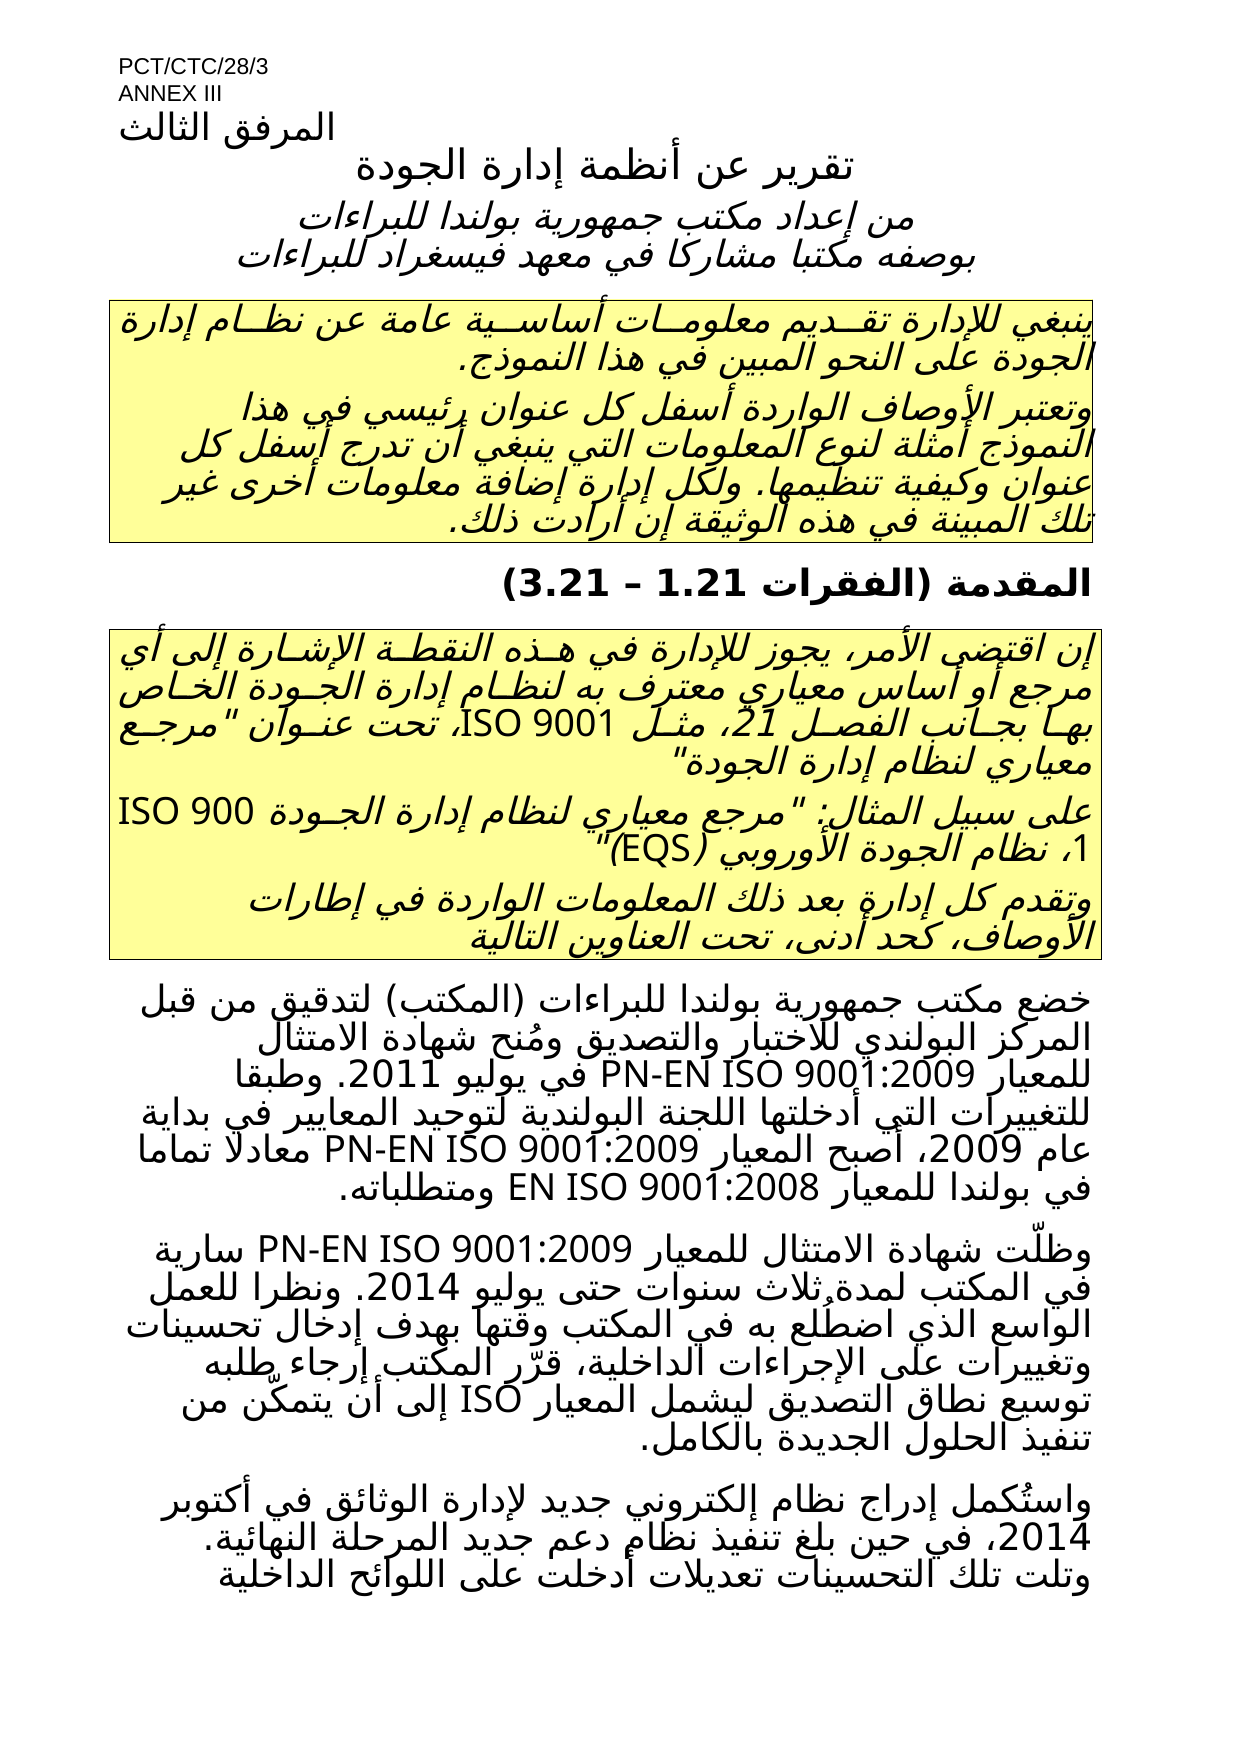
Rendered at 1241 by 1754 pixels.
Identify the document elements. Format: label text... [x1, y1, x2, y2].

text وتقدم كل إدارة بعد ذلك المعلومات الواردة في إطارات الأوصاف، كحد أدنى، تحت العناوين التالية [110, 879, 1101, 959]
text خضع مكتب جمهورية بولندا للبراءات (المكتب) لتدقيق من قبل المركز البولندي للاختبار والتصديق ومُنح شهادة الامتثال للمعيار PN-EN ISO 9001:2009 في يوليو 2011. وطبقا للتغييرات التي أدخلتها اللجنة البولندية لتوحيد المعايير في بداية عام 2009، أصبح المعيار PN-EN ISO 9001:2009 معادلا تماما في بولندا للمعيار EN ISO 9001:2008 ومتطلباته. [118, 983, 1092, 1208]
text وتعتبر الأوصاف الواردة أسفل كل عنوان رئيسي في هذا النموذج أمثلة لنوع المعلومات التي ينبغي أن تدرج أسفل كل عنوان وكيفية تنظيمها. ولكل إدارة إضافة معلومات أخرى غير تلك المبينة في هذه الوثيقة إن أرادت ذلك. [110, 387, 1092, 542]
text ينبغي للإدارة تقديم معلومات أساسية عامة عن نظام إدارة الجودة على النحو المبين في هذا النموذج. [110, 301, 1092, 378]
text على سبيل المثال: "مرجع معياري لنظام إدارة الجودة ISO 9001، نظام الجودة الأوروبي (EQS)" [110, 791, 1101, 869]
text من إعداد مكتب جمهورية بولندا للبراءات [118, 199, 1092, 237]
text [118, 1483, 1092, 1595]
text تقرير عن أنظمة إدارة الجودة [406, 149, 1092, 187]
text بوصفه مكتبا مشاركا في معهد فيسغراد للبراءات [118, 237, 1092, 274]
text وظلّت شهادة الامتثال للمعيار PN-EN ISO 9001:2009 سارية في المكتب لمدة ثلاث سنوات حتى يوليو 2014. ونظرا للعمل الواسع الذي اضطُلع به في المكتب وقتها بهدف إدخال تحسينات وتغييرات على الإجراءات الداخلية، قرّر المكتب إرجاء طلبه توسيع نطاق التصديق ليشمل المعيار ISO إلى أن يتمكّن من تنفيذ الحلول الجديدة بالكامل. [118, 1233, 1092, 1458]
text المقدمة (الفقرات 1.21 – 3.21) [118, 566, 1092, 604]
text تقرير عن أنظمة إدارة الجودة [118, 149, 449, 187]
text إن اقتضى الأمر، يجوز للإدارة في هذه النقطة الإشارة إلى أي مرجع أو أساس معياري معترف به لنظام إدارة الجودة الخاص بها بجانب الفصل 21، مثل ISO 9001، تحت عنوان "مرجع معياري لنظام إدارة الجودة" [110, 630, 1101, 782]
